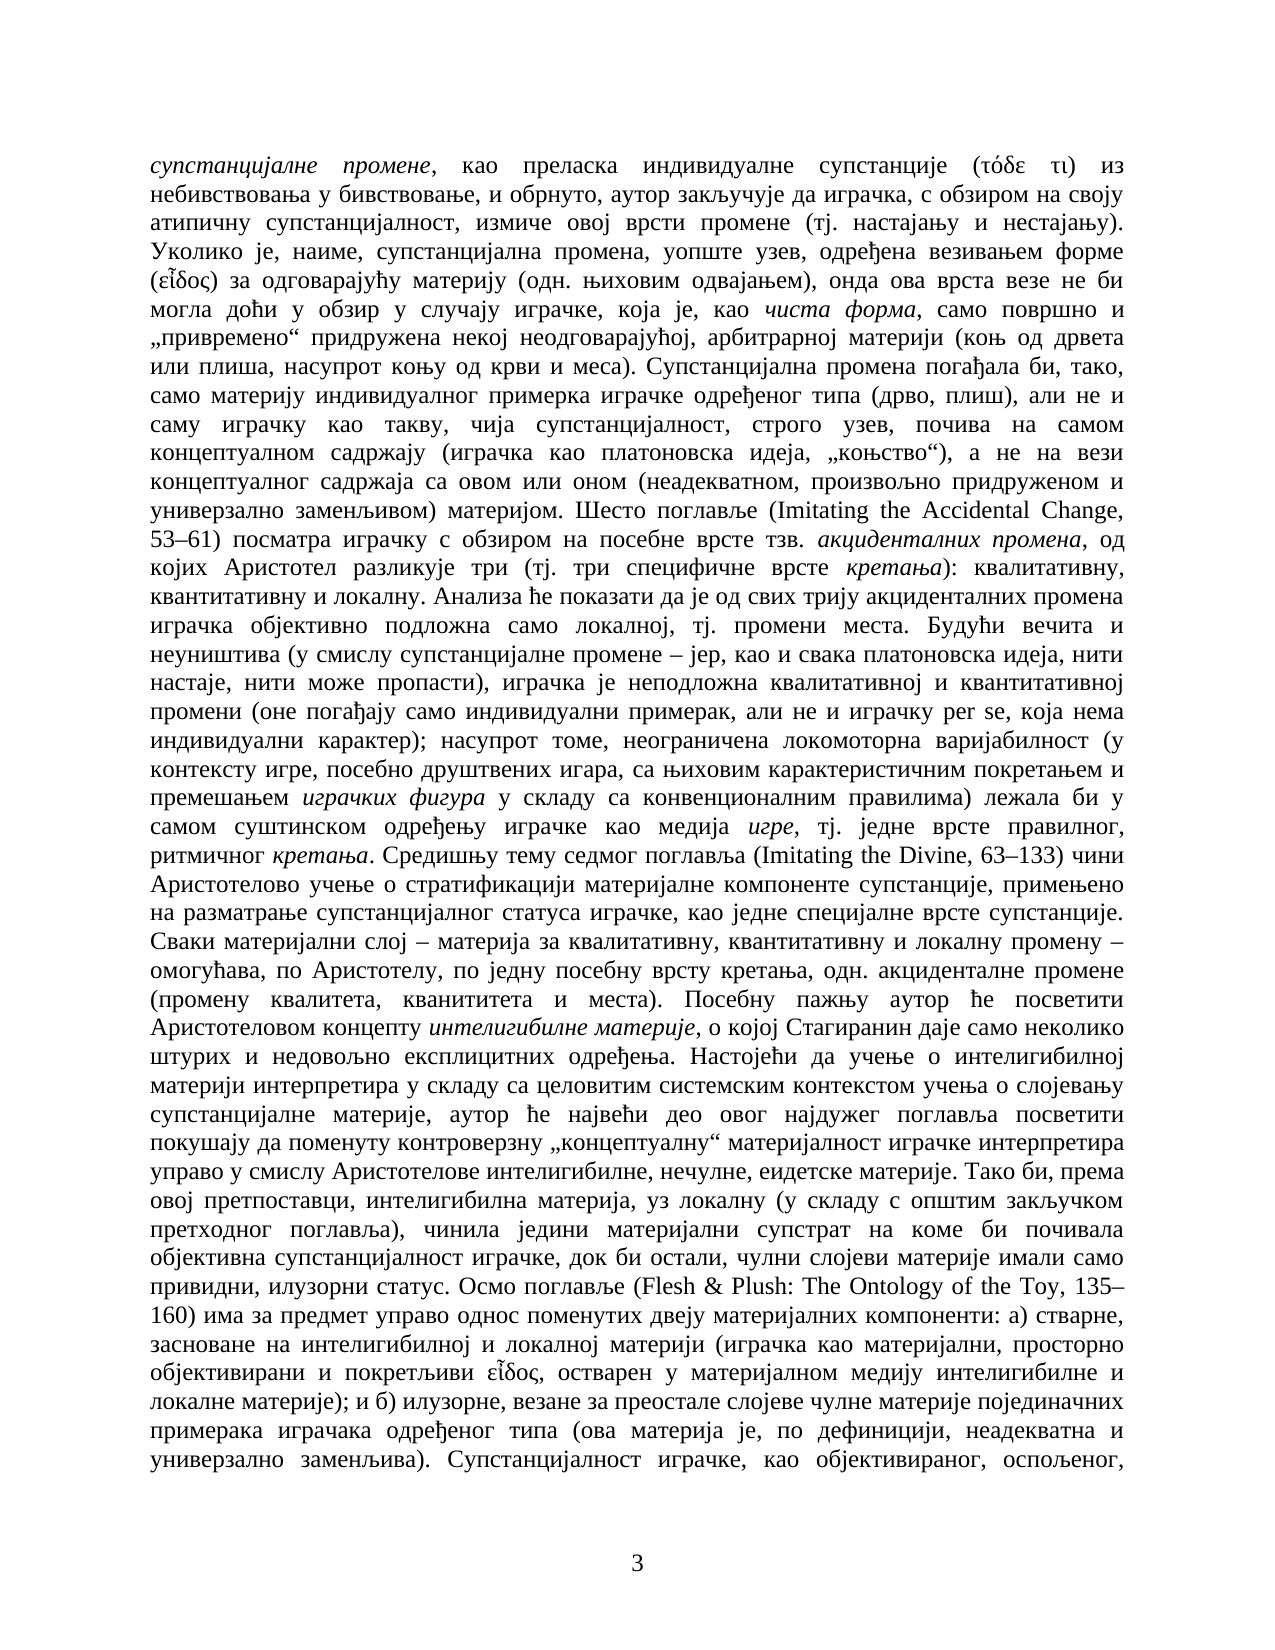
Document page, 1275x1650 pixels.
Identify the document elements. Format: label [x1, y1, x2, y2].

text [150, 150, 1125, 1472]
